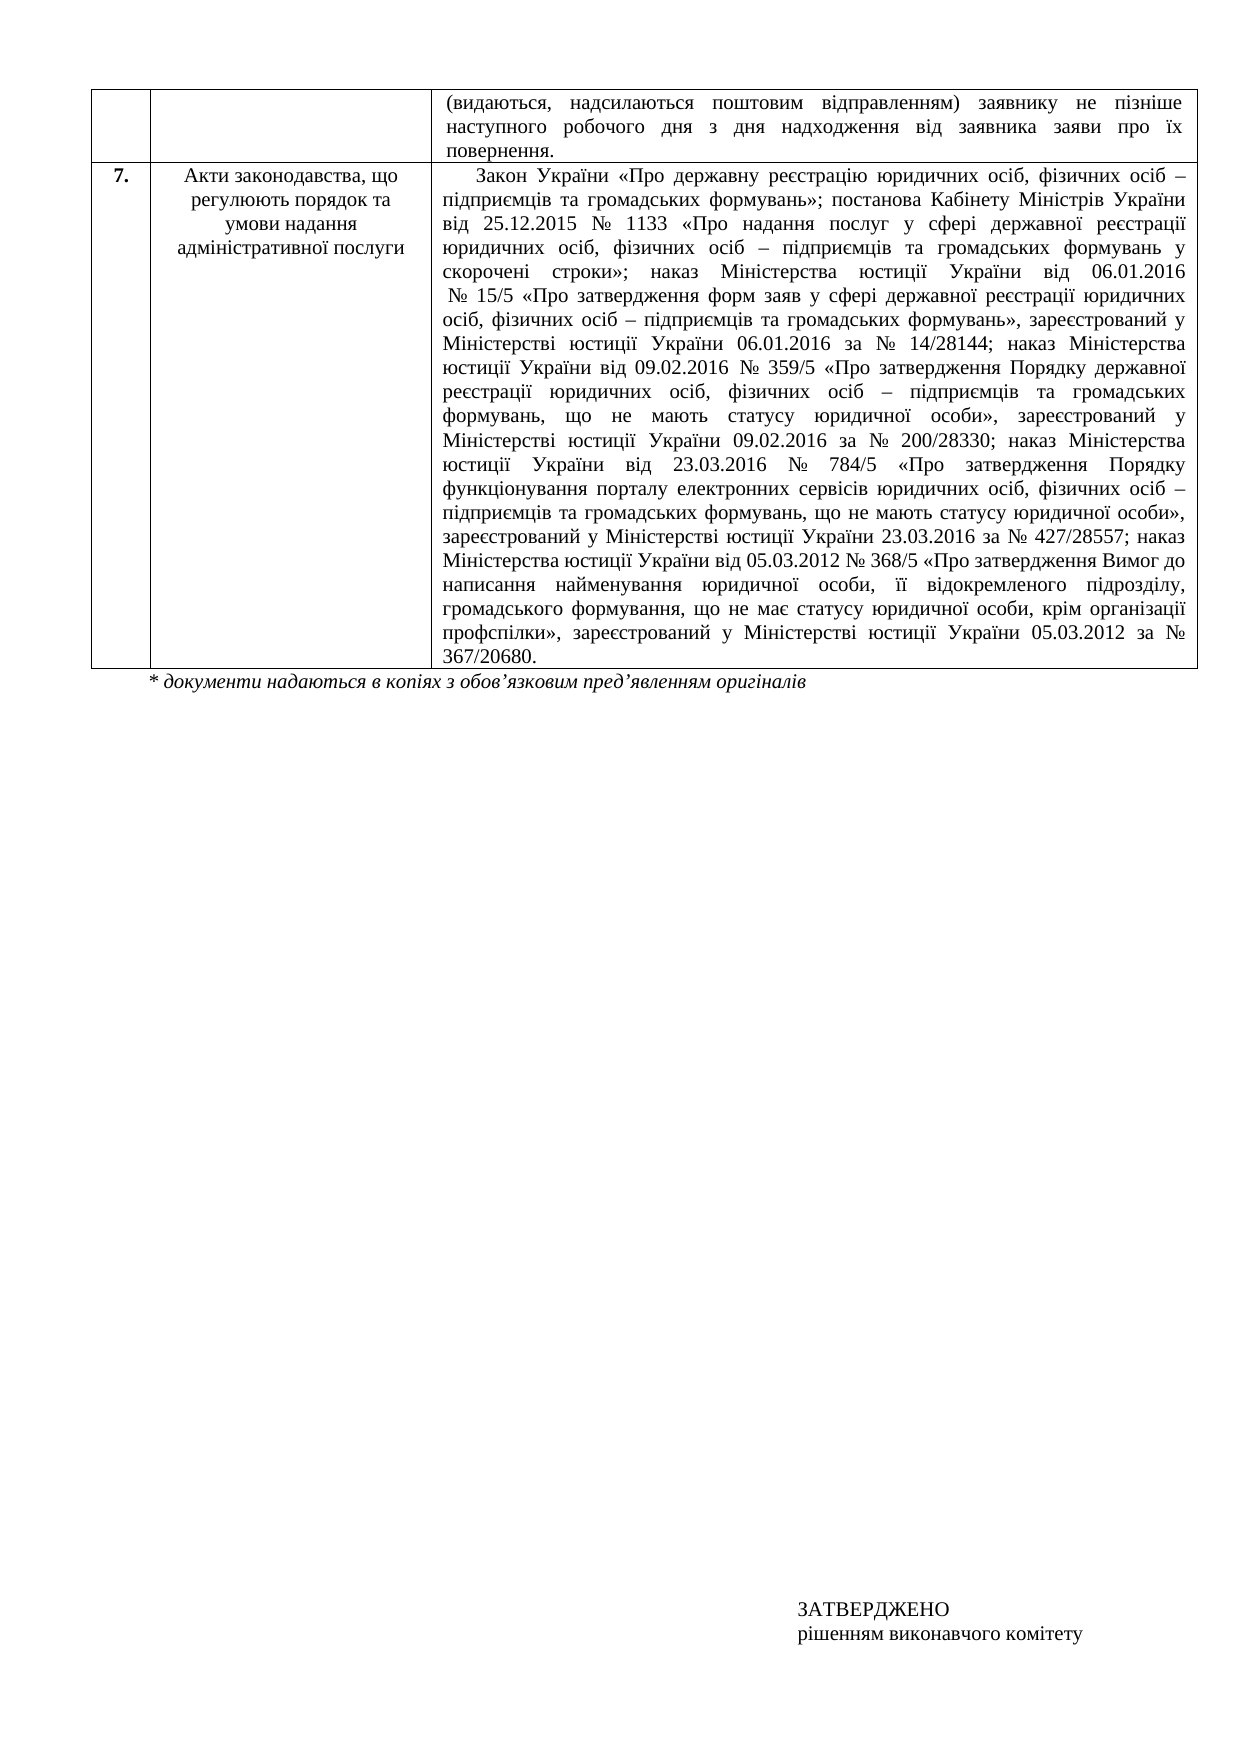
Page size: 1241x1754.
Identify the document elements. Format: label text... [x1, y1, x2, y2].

text ЗАТВЕРДЖЕНО [797, 1596, 1181, 1621]
table_cell 7. [92, 163, 150, 668]
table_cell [432, 90, 1197, 162]
table_cell Закон України «Про державну реєстрацію юридичних осіб, фізичних осіб – підприємців та громадських формувань»; постанова Кабінету Міністрів України від 25.12.2015 № 1133 «Про надання послуг у сфері державної реєстрації юридичних осіб, фізичних осіб – підприємців та громадських формувань у скорочені строки»; наказ Міністерства юстиції України від 06.01.2016 № 15/5 «Про затвердження форм заяв у сфері державної реєстрації юридичних осіб, фізичних осіб – підприємців та громадських формувань», зареєстрований у Міністерстві юстиції України 06.01.2016 за № 14/28144; наказ Міністерства юстиції України від 09.02.2016 № 359/5 «Про затвердження Порядку державної реєстрації юридичних осіб, фізичних осіб – підприємців та громадських формувань, що не мають статусу юридичної особи», зареєстрований у Міністерстві юстиції України 09.02.2016 за № 200/28330; наказ Міністерства юстиції України від 23.03.2016 № 784/5 «Про затвердження Порядку функціонування порталу електронних сервісів юридичних осіб, фізичних осіб – підприємців та громадських формувань, що не мають статусу юридичної особи», зареєстрований у Міністерстві юстиції України 23.03.2016 за № 427/28557; наказ Міністерства юстиції України від 05.03.2012 № 368/5 «Про затвердження Вимог до написання найменування юридичної особи, її відокремленого підрозділу, громадського формування, що не має статусу юридичної особи, крім організації профспілки», зареєстрований у Міністерстві юстиції України 05.03.2012 за № 367/20680. [432, 163, 1197, 668]
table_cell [151, 90, 431, 162]
text * документи надаються в копіях з обов’язковим пред’явленням оригіналів [148, 669, 1152, 693]
table_cell 6. [92, 90, 150, 162]
table_cell Акти законодавства, що регулюють порядок та умови надання адміністративної послуги [151, 163, 431, 668]
text рішенням виконавчого комітету [797, 1621, 1181, 1644]
